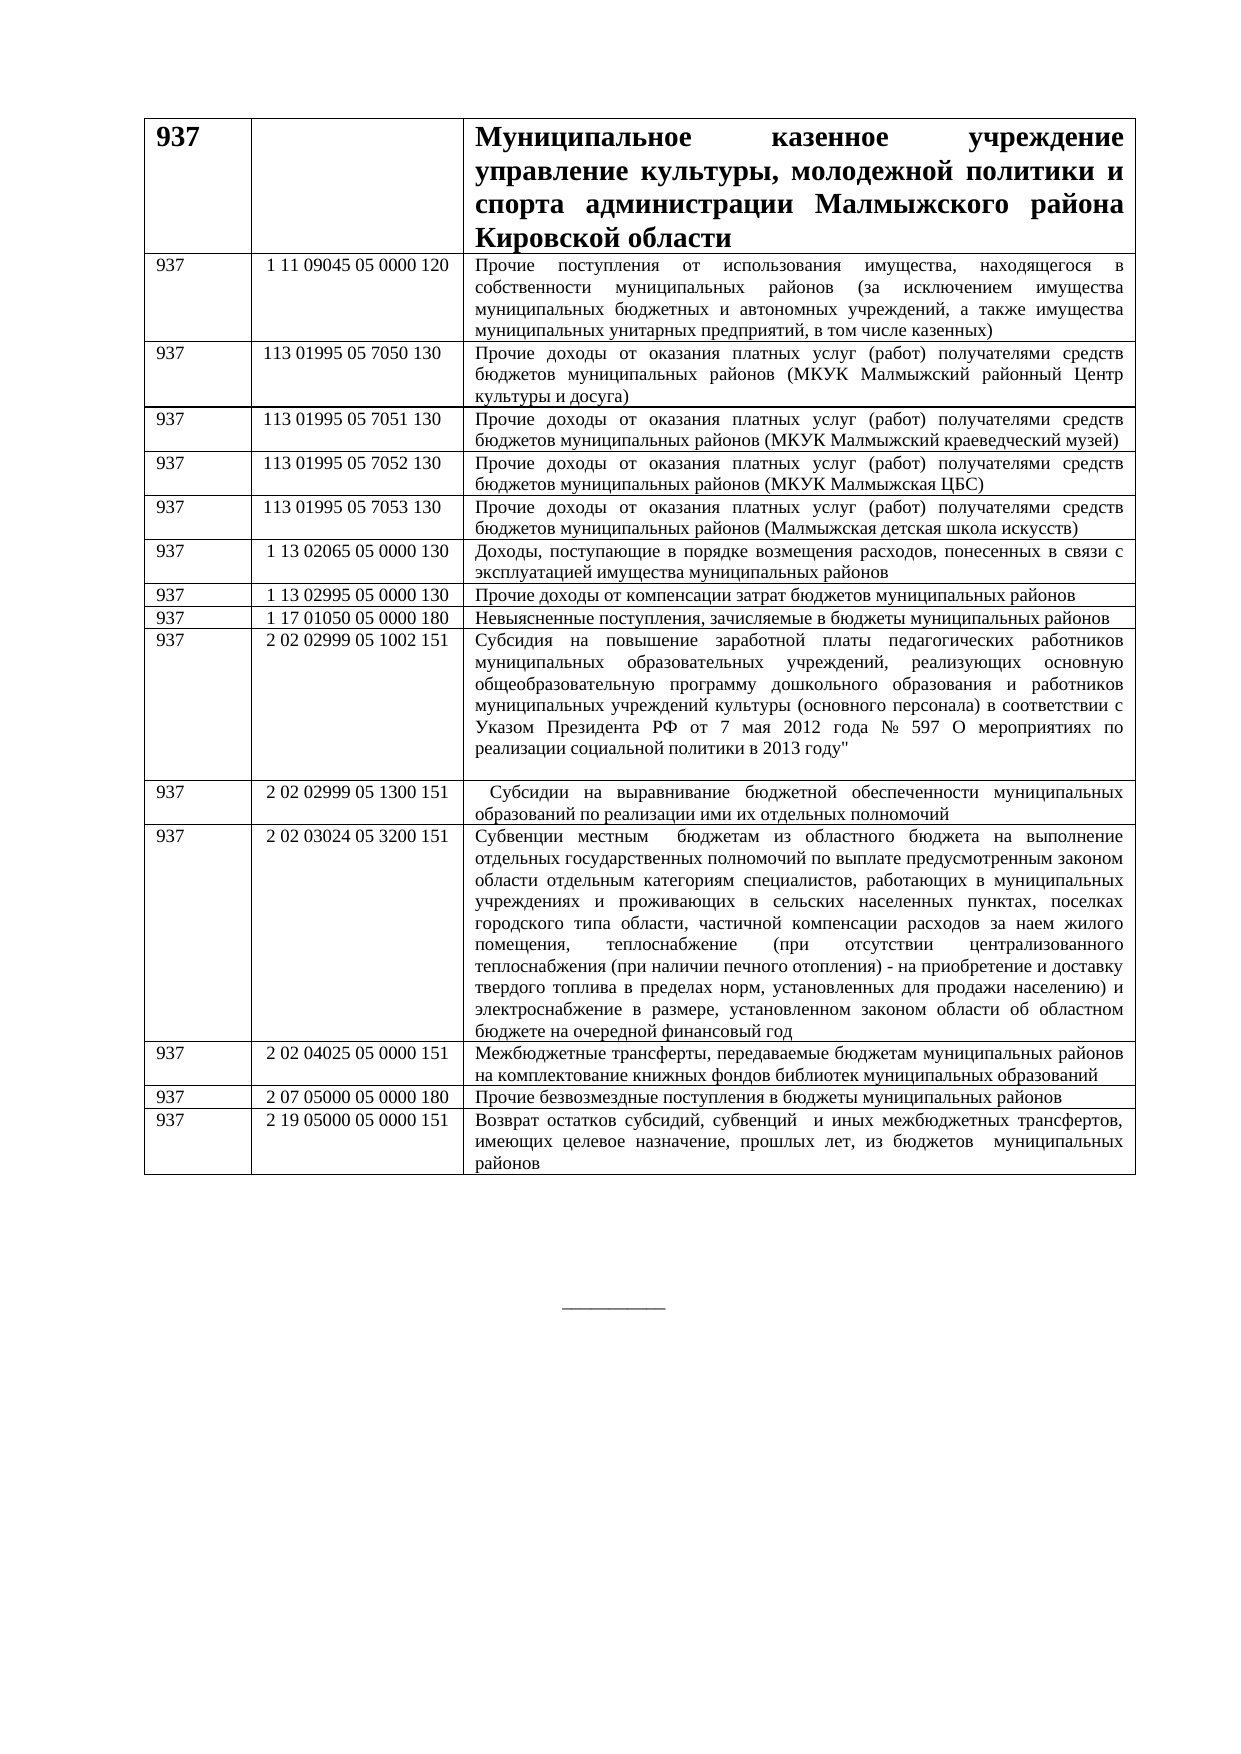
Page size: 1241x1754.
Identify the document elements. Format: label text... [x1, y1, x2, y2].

table_cell 2 02 02999 05 1002 151 [252, 629, 463, 780]
table_cell Субсидии на выравнивание бюджетной обеспеченности муниципальных образований по реализации ими их отдельных полномочий [464, 781, 1135, 824]
table_cell 937 [145, 584, 251, 606]
table_cell 2 02 02999 05 1300 151 [252, 781, 463, 824]
table_cell 113 01995 05 7053 130 [252, 496, 463, 539]
table_cell 2 07 05000 05 0000 180 [252, 1086, 463, 1108]
table_cell Невыясненные поступления, зачисляемые в бюджеты муниципальных районов [464, 607, 1135, 628]
table_cell 1 17 01050 05 0000 180 [252, 607, 463, 628]
table_cell 937 [145, 342, 251, 406]
table_cell Прочие поступления от использования имущества, находящегося в собственности муниципальных районов (за исключением имущества муниципальных бюджетных и автономных учреждений, а также имущества муниципальных унитарных предприятий, в том числе казенных) [464, 254, 1135, 341]
table_cell Возврат остатков субсидий, субвенций и иных межбюджетных трансфертов, имеющих целевое назначение, прошлых лет, из бюджетов муниципальных районов [464, 1109, 1135, 1173]
table_cell Прочие доходы от оказания платных услуг (работ) получателями средств бюджетов муниципальных районов (МКУК Малмыжский районный Центр культуры и досуга) [464, 342, 1135, 406]
table_cell 1 13 02995 05 0000 130 [252, 584, 463, 606]
text ___________ [118, 1289, 1109, 1311]
table_cell 937 [145, 540, 251, 583]
table_cell 937 [145, 1042, 251, 1085]
table_cell Муниципальное казенное учреждение управление культуры, молодежной политики и спорта администрации Малмыжского района Кировской области [464, 119, 1135, 253]
table_cell 1 11 09045 05 0000 120 [252, 254, 463, 341]
table_cell Доходы, поступающие в порядке возмещения расходов, понесенных в связи с эксплуатацией имущества муниципальных районов [464, 540, 1135, 583]
table_cell 937 [145, 496, 251, 539]
table_cell 2 19 05000 05 0000 151 [252, 1109, 463, 1173]
table_cell 937 [145, 629, 251, 780]
table_cell Субсидия на повышение заработной платы педагогических работников муниципальных образовательных учреждений, реализующих основную общеобразовательную программу дошкольного образования и работников муниципальных учреждений культуры (основного персонала) в соответствии с Указом Президента РФ от 7 мая 2012 года № 597 О мероприятиях по реализации социальной политики в 2013 году" [464, 629, 1135, 780]
table_cell 937 [145, 1109, 251, 1173]
table_cell 1 13 02065 05 0000 130 [252, 540, 463, 583]
table_cell Прочие доходы от оказания платных услуг (работ) получателями средств бюджетов муниципальных районов (МКУК Малмыжский краеведческий музей) [464, 408, 1135, 451]
table_cell 937 [145, 825, 251, 1041]
table_cell 937 [145, 607, 251, 628]
table_cell 2 02 04025 05 0000 151 [252, 1042, 463, 1085]
table_cell 937 [145, 452, 251, 495]
table_cell 2 02 03024 05 3200 151 [252, 825, 463, 1041]
table_cell 937 [145, 119, 251, 253]
table_cell 113 01995 05 7051 130 [252, 408, 463, 451]
table_cell Межбюджетные трансферты, передаваемые бюджетам муниципальных районов на комплектование книжных фондов библиотек муниципальных образований [464, 1042, 1135, 1085]
table_cell Прочие доходы от оказания платных услуг (работ) получателями средств бюджетов муниципальных районов (МКУК Малмыжская ЦБС) [464, 452, 1135, 495]
table_cell 937 [145, 781, 251, 824]
table_cell Прочие доходы от компенсации затрат бюджетов муниципальных районов [464, 584, 1135, 606]
table_cell [252, 119, 463, 253]
table_cell Субвенции местным бюджетам из областного бюджета на выполнение отдельных государственных полномочий по выплате предусмотренным законом области отдельным категориям специалистов, работающих в муниципальных учреждениях и проживающих в сельских населенных пунктах, поселках городского типа области, частичной компенсации расходов за наем жилого помещения, теплоснабжение (при отсутствии централизованного теплоснабжения (при наличии печного отопления) - на приобретение и доставку твердого топлива в пределах норм, установленных для продажи населению) и электроснабжение в размере, установленном законом области об областном бюджете на очередной финансовый год [464, 825, 1135, 1041]
table_cell 937 [145, 254, 251, 341]
table_cell Прочие доходы от оказания платных услуг (работ) получателями средств бюджетов муниципальных районов (Малмыжская детская школа искусств) [464, 496, 1135, 539]
table_cell 113 01995 05 7050 130 [252, 342, 463, 406]
table_cell 937 [145, 408, 251, 451]
table_cell 113 01995 05 7052 130 [252, 452, 463, 495]
table_cell Прочие безвозмездные поступления в бюджеты муниципальных районов [464, 1086, 1135, 1108]
table_cell 937 [145, 1086, 251, 1108]
